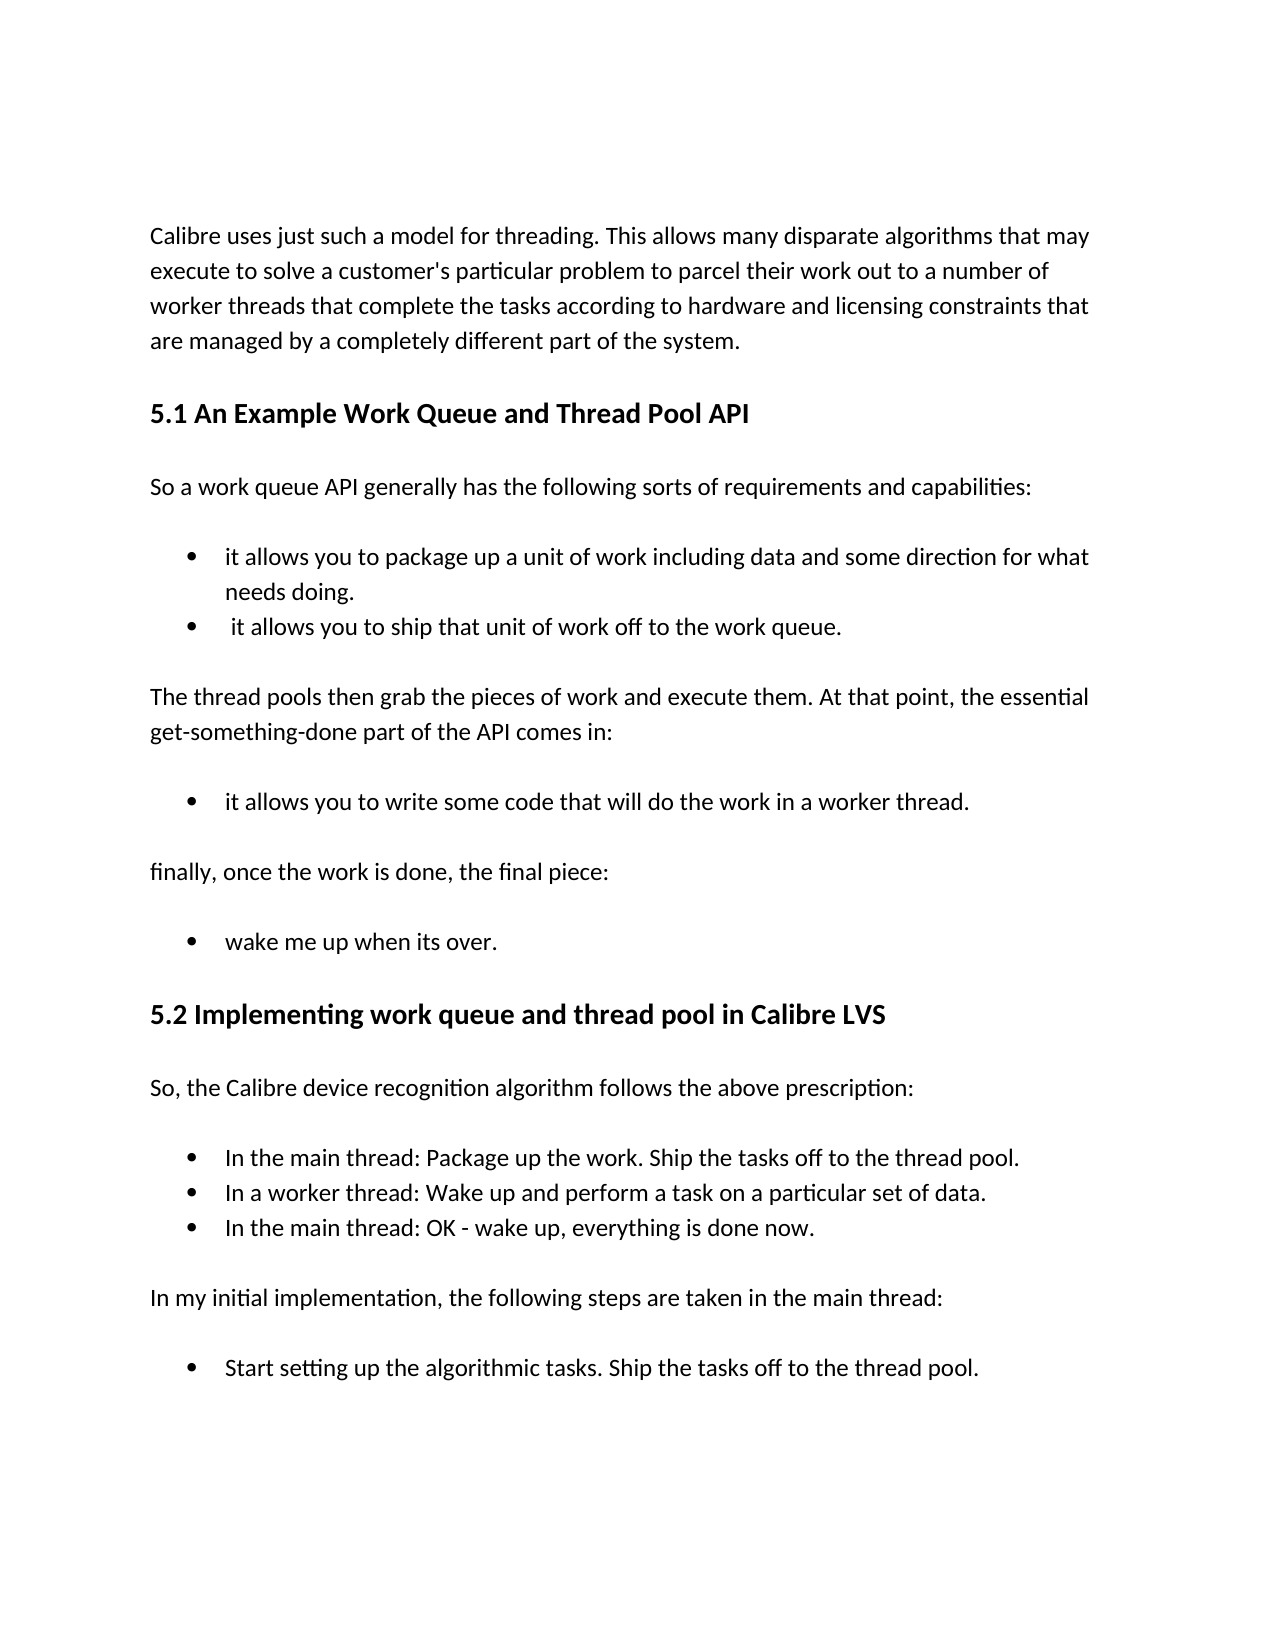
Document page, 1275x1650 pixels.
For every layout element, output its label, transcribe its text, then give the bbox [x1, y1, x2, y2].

text finally, once the work is done, the final piece: [150, 856, 1125, 886]
list it allows you to write some code that will do the work in a worker thread. [187, 786, 1125, 816]
list it allows you to package up a unit of work including data and some direction for what needs doing. [187, 541, 1125, 606]
list it allows you to ship that unit of work off to the work queue. [187, 611, 1125, 641]
text So a work queue API generally has the following sorts of requirements and capabilities: [150, 471, 1125, 501]
text In my initial implementation, the following steps are taken in the main thread: [150, 1282, 1125, 1312]
text 5.2 Implementing work queue and thread pool in Calibre LVS [150, 996, 1125, 1032]
list Start setting up the algorithmic tasks. Ship the tasks off to the thread pool. [187, 1352, 1125, 1382]
list wake me up when its over. [187, 926, 1125, 956]
text 5.1 An Example Work Queue and Thread Pool API [150, 395, 1125, 431]
list In a worker thread: Wake up and perform a task on a particular set of data. [187, 1177, 1125, 1207]
text So, the Calibre device recognition algorithm follows the above prescription: [150, 1072, 1125, 1102]
list In the main thread: Package up the work. Ship the tasks off to the thread pool. [187, 1142, 1125, 1172]
text Calibre uses just such a model for threading. This allows many disparate algorithms that may execute to solve a customer's particular problem to parcel their work out to a number of worker threads that complete the tasks according to hardware and licensing constraints that are managed by a completely different part of the system. [150, 220, 1125, 356]
list In the main thread: OK - wake up, everything is done now. [187, 1212, 1125, 1242]
text The thread pools then grab the pieces of work and execute them. At that point, the essential get-something-done part of the API comes in: [150, 681, 1125, 746]
